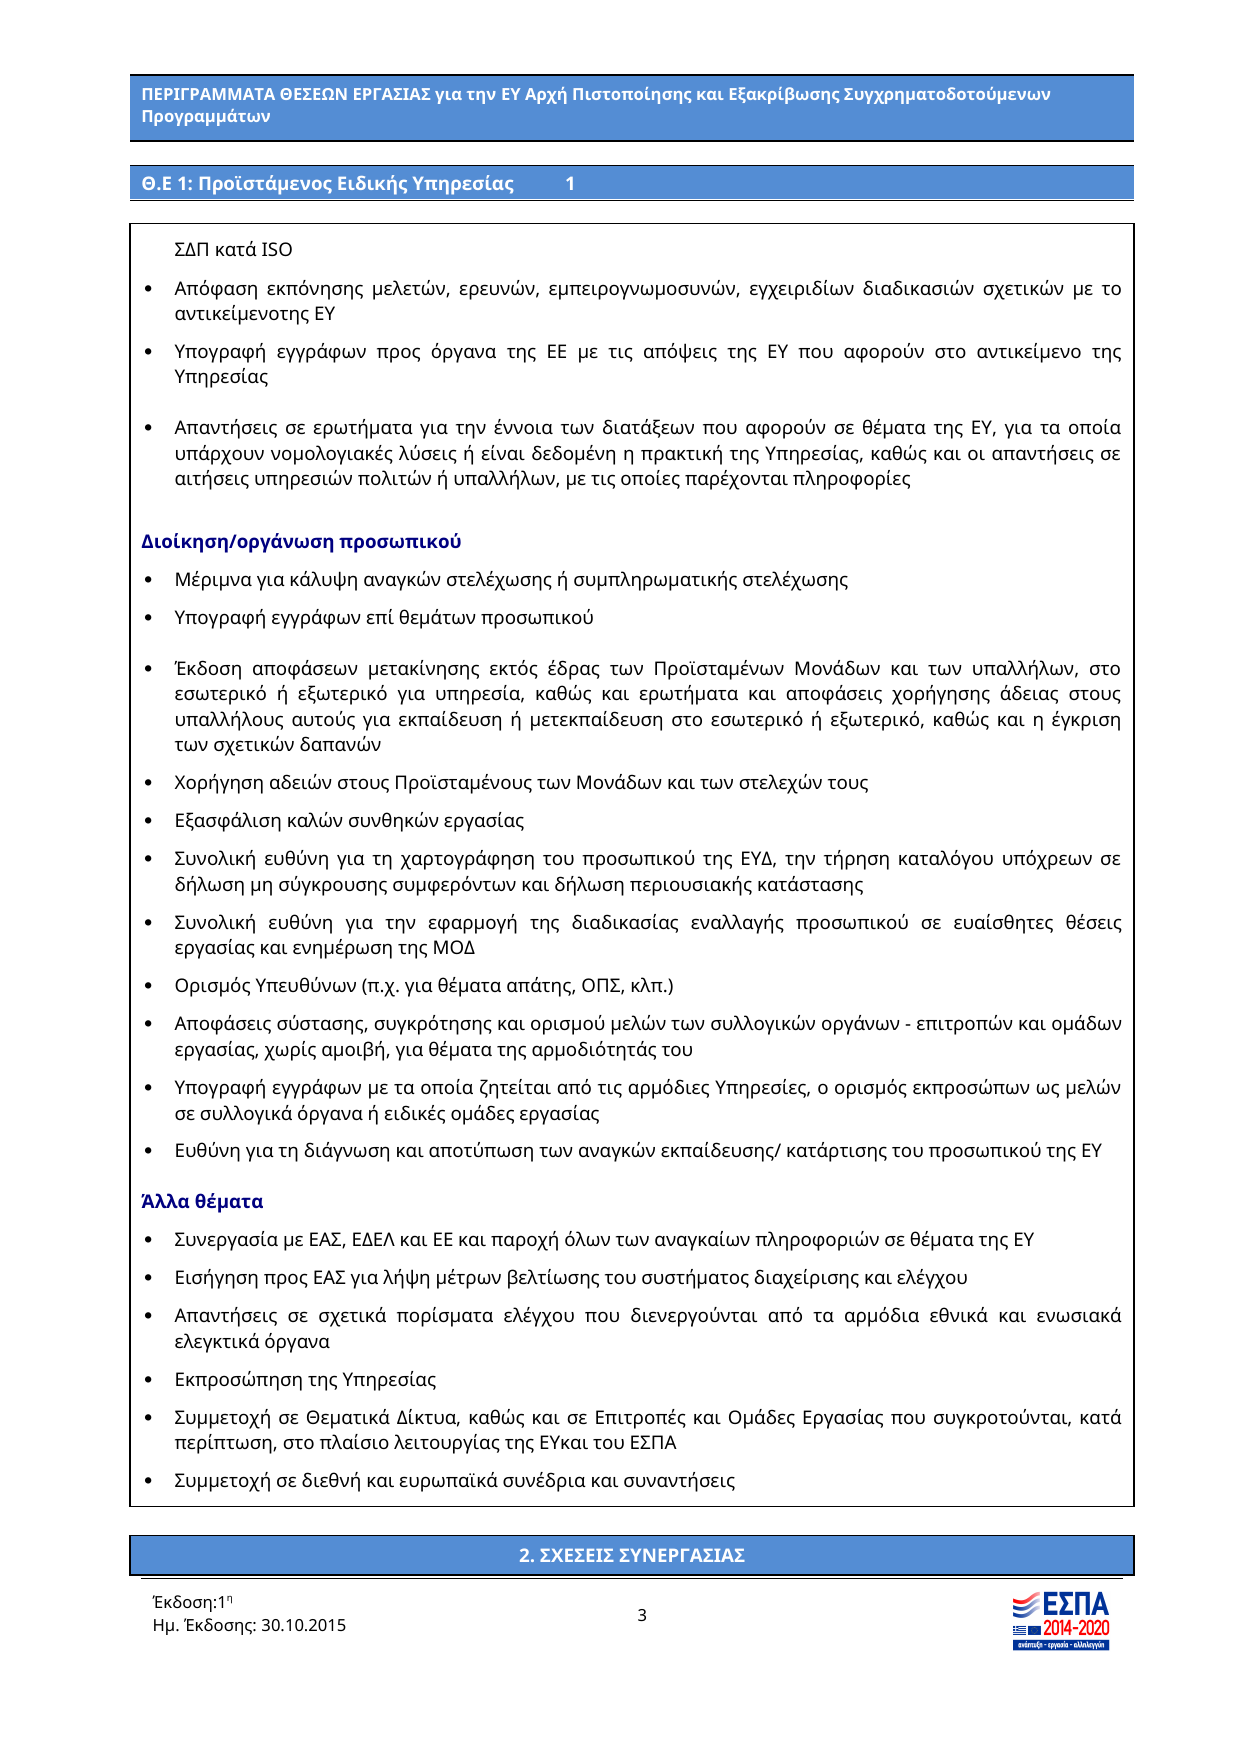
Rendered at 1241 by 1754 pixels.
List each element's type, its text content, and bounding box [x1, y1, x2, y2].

table_header 2. ΣΧΕΣΕΙΣ ΣΥΝΕΡΓΑΣΙΑΣ [131, 1536, 1133, 1574]
picture [1010, 1591, 1112, 1652]
